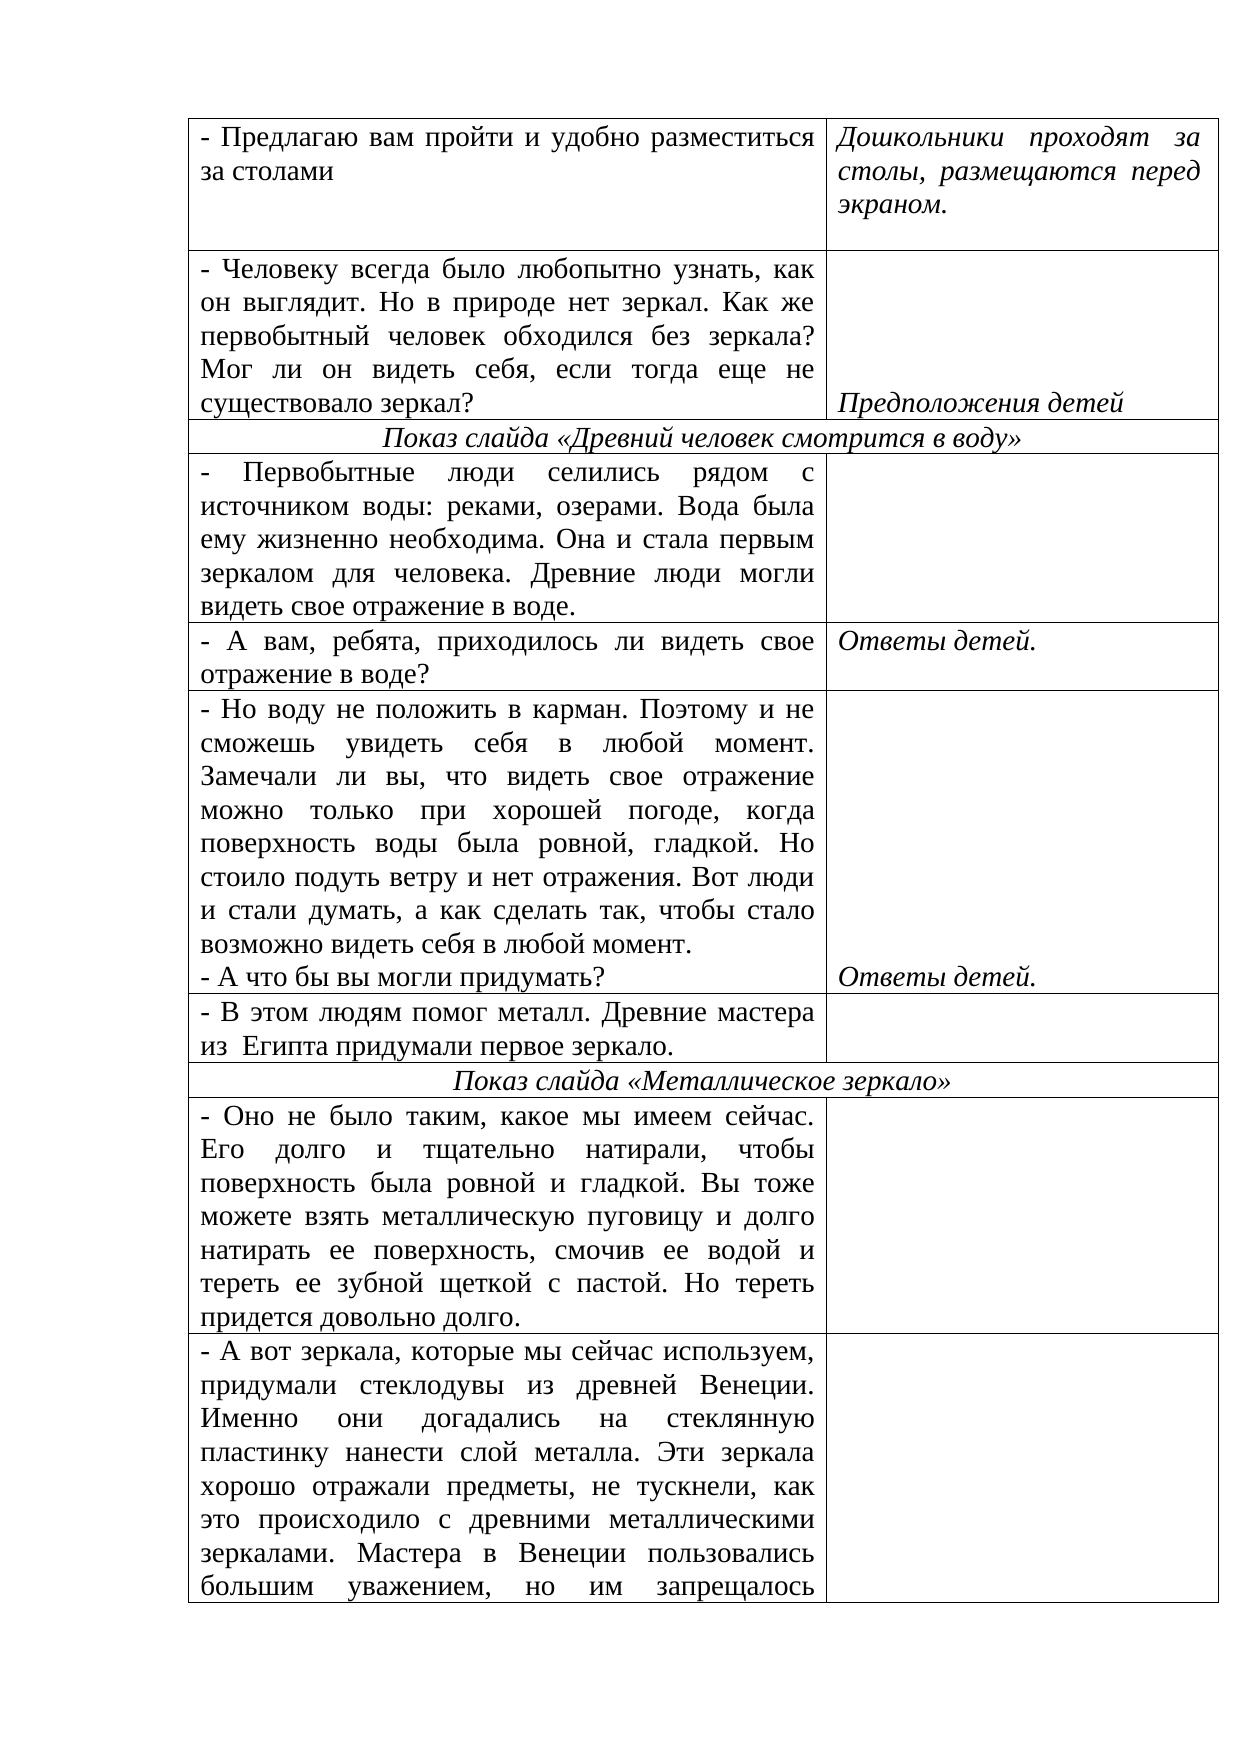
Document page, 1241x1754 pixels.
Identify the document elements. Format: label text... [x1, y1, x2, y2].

table_cell - А вам, ребята, приходилось ли видеть свое отражение в воде? [189, 623, 826, 690]
table_cell [827, 454, 1218, 622]
table_cell - Человеку всегда было любопытно узнать, как он выглядит. Но в природе нет зеркал. Как же первобытный человек обходился без зеркала? Мог ли он видеть себя, если тогда еще не существовало зеркал? [189, 251, 826, 419]
table_cell - Оно не было таким, какое мы имеем сейчас. Его долго и тщательно натирали, чтобы поверхность была ровной и гладкой. Вы тоже можете взять металлическую пуговицу и долго натирать ее поверхность, смочив ее водой и тереть ее зубной щеткой с пастой. Но тереть придется довольно долго. [189, 1098, 826, 1332]
table_cell [827, 1334, 1218, 1602]
table_cell Показ слайда «Металлическое зеркало» [189, 1063, 1218, 1097]
table_cell Показ слайда «Древний человек смотрится в воду» [189, 420, 1218, 453]
table_cell Ответы детей. [827, 691, 1218, 993]
table_cell Предположения детей [827, 251, 1218, 419]
table_cell - В этом людям помог металл. Древние мастера из Египта придумали первое зеркало. [189, 994, 826, 1062]
table_cell [827, 1098, 1218, 1332]
table_cell [827, 994, 1218, 1062]
table_cell - Первобытные люди селились рядом с источником воды: реками, озерами. Вода была ему жизненно необходима. Она и стала первым зеркалом для человека. Древние люди могли видеть свое отражение в воде. [189, 454, 826, 622]
table_cell - Предлагаю вам пройти и удобно разместиться за столами [189, 119, 826, 250]
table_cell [189, 1334, 826, 1602]
table_cell Ответы детей. [827, 623, 1218, 690]
table_cell Дошкольники проходят за столы, размещаются перед экраном. [827, 119, 1218, 250]
table_cell - Но воду не положить в карман. Поэтому и не сможешь увидеть себя в любой момент. Замечали ли вы, что видеть свое отражение можно только при хорошей погоде, когда поверхность воды была ровной, гладкой. Но стоило подуть ветру и нет отражения. Вот люди и стали думать, а как сделать так, чтобы стало возможно видеть себя в любой момент. - А что бы вы могли придумать? [189, 691, 826, 993]
